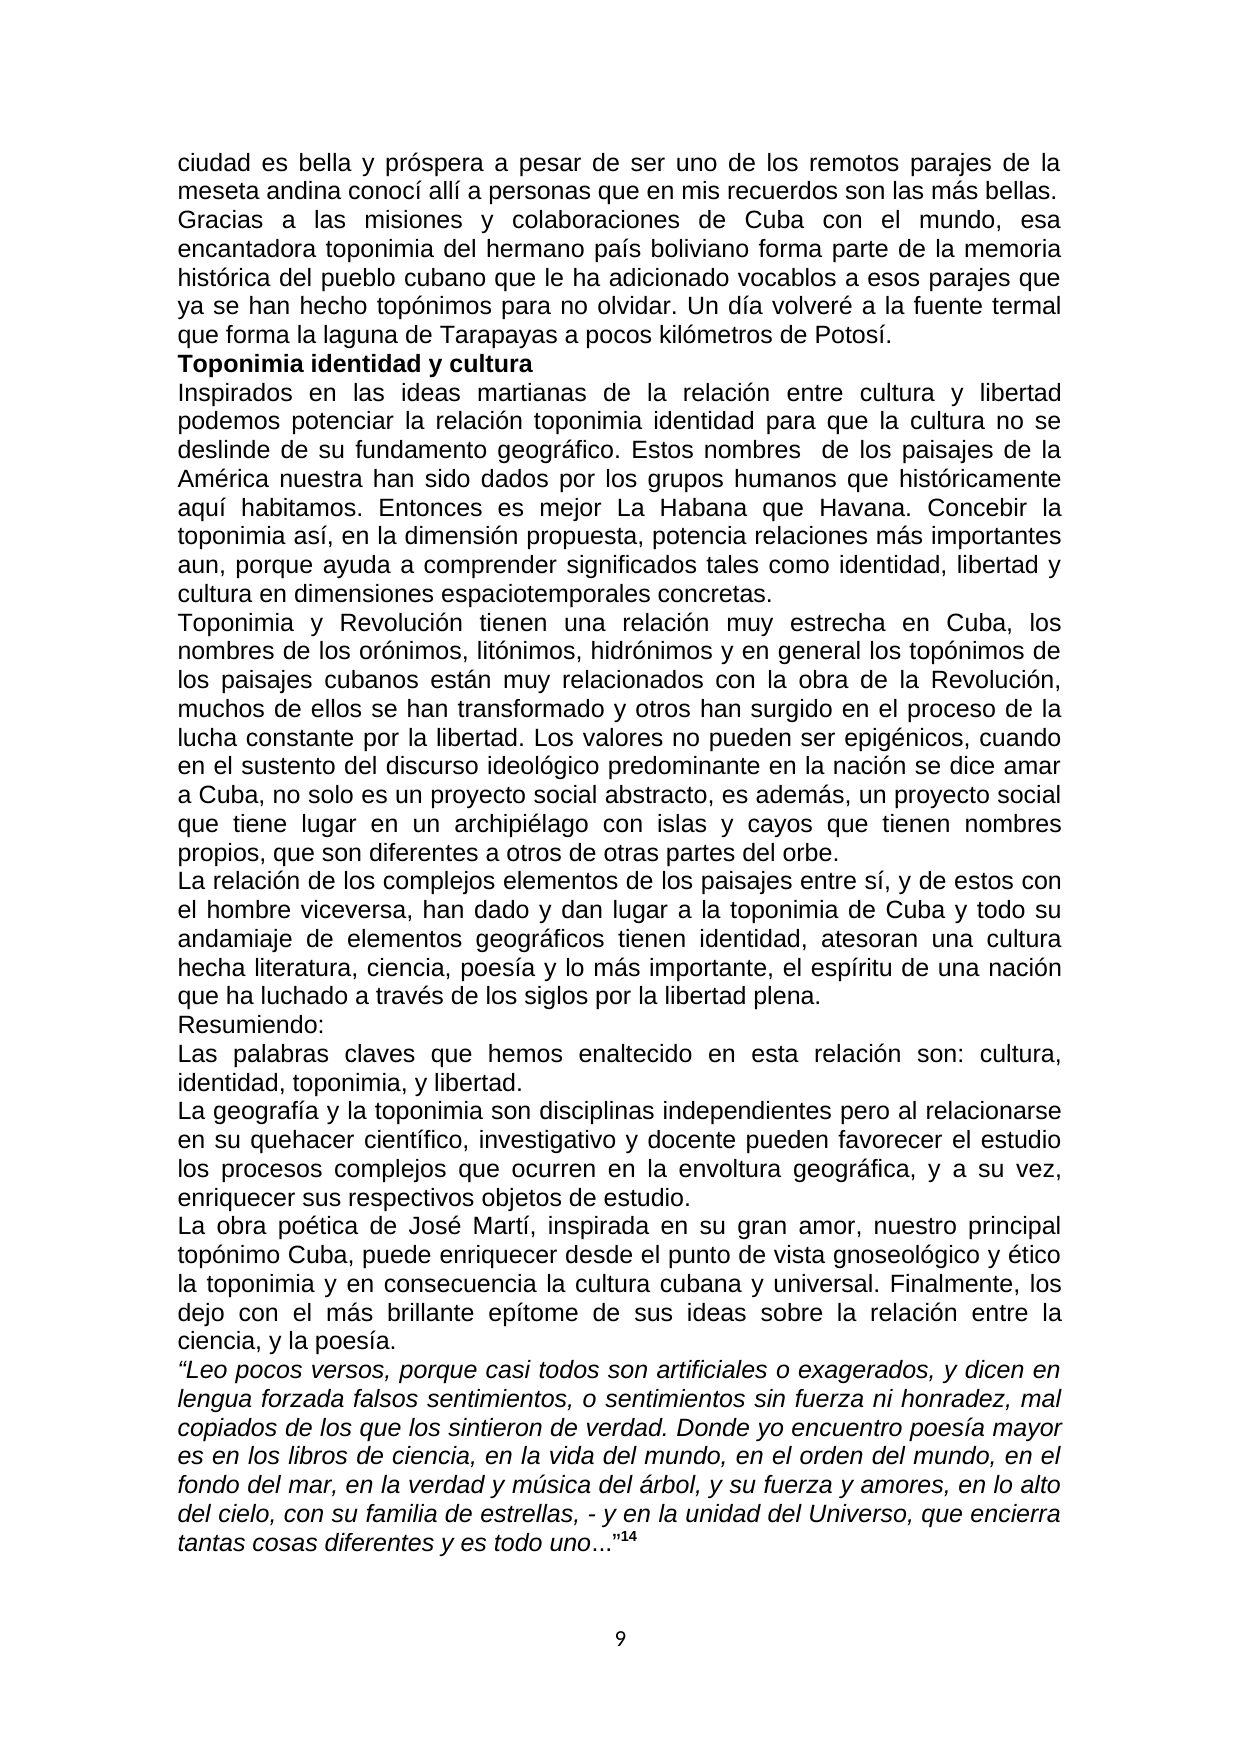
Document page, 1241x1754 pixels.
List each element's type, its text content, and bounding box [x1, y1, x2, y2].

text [177, 148, 1063, 205]
text Las palabras claves que hemos enaltecido en esta relación son: cultura, identidad, toponimia, y libertad. [177, 1039, 1063, 1096]
text Gracias a las misiones y colaboraciones de Cuba con el mundo, esa encantadora toponimia del hermano país boliviano forma parte de la memoria histórica del pueblo cubano que le ha adicionado vocablos a esos parajes que ya se han hecho topónimos para no olvidar. Un día volveré a la fuente termal que forma la laguna de Tarapayas a pocos kilómetros de Potosí. [177, 205, 1063, 349]
text Resumiendo: [177, 1010, 1063, 1039]
text La obra poética de José Martí, inspirada en su gran amor, nuestro principal topónimo Cuba, puede enriquecer desde el punto de vista gnoseológico y ético la toponimia y en consecuencia la cultura cubana y universal. Finalmente, los dejo con el más brillante epítome de sus ideas sobre la relación entre la ciencia, y la poesía. [177, 1211, 1063, 1355]
text Toponimia y Revolución tienen una relación muy estrecha en Cuba, los nombres de los orónimos, litónimos, hidrónimos y en general los topónimos de los paisajes cubanos están muy relacionados con la obra de la Revolución, muchos de ellos se han transformado y otros han surgido en el proceso de la lucha constante por la libertad. Los valores no pueden ser epigénicos, cuando en el sustento del discurso ideológico predominante en la nación se dice amar a Cuba, no solo es un proyecto social abstracto, es además, un proyecto social que tiene lugar en un archipiélago con islas y cayos que tienen nombres propios, que son diferentes a otros de otras partes del orbe. [177, 608, 1063, 866]
text “Leo pocos versos, porque casi todos son artificiales o exagerados, y dicen en lengua forzada falsos sentimientos, o sentimientos sin fuerza ni honradez, mal copiados de los que los sintieron de verdad. Donde yo encuentro poesía mayor es en los libros de ciencia, en la vida del mundo, en el orden del mundo, en el fondo del mar, en la verdad y música del árbol, y su fuerza y amores, en lo alto del cielo, con su familia de estrellas, - y en la unidad del Universo, que encierra tantas cosas diferentes y es todo uno...” [177, 1355, 1063, 1556]
text Toponimia identidad y cultura [177, 349, 1063, 378]
text La geografía y la toponimia son disciplinas independientes pero al relacionarse en su quehacer científico, investigativo y docente pueden favorecer el estudio los procesos complejos que ocurren en la envoltura geográfica, y a su vez, enriquecer sus respectivos objetos de estudio. [177, 1096, 1063, 1211]
text Inspirados en las ideas martianas de la relación entre cultura y libertad podemos potenciar la relación toponimia identidad para que la cultura no se deslinde de su fundamento geográfico. Estos nombres de los paisajes de la América nuestra han sido dados por los grupos humanos que históricamente aquí habitamos. Entonces es mejor La Habana que Havana. Concebir la toponimia así, en la dimensión propuesta, potencia relaciones más importantes aun, porque ayuda a comprender significados tales como identidad, libertad y cultura en dimensiones espaciotemporales concretas. [177, 378, 1063, 608]
text La relación de los complejos elementos de los paisajes entre sí, y de estos con el hombre viceversa, han dado y dan lugar a la toponimia de Cuba y todo su andamiaje de elementos geográficos tienen identidad, atesoran una cultura hecha literatura, ciencia, poesía y lo más importante, el espíritu de una nación que ha luchado a través de los siglos por la libertad plena. [177, 866, 1063, 1010]
